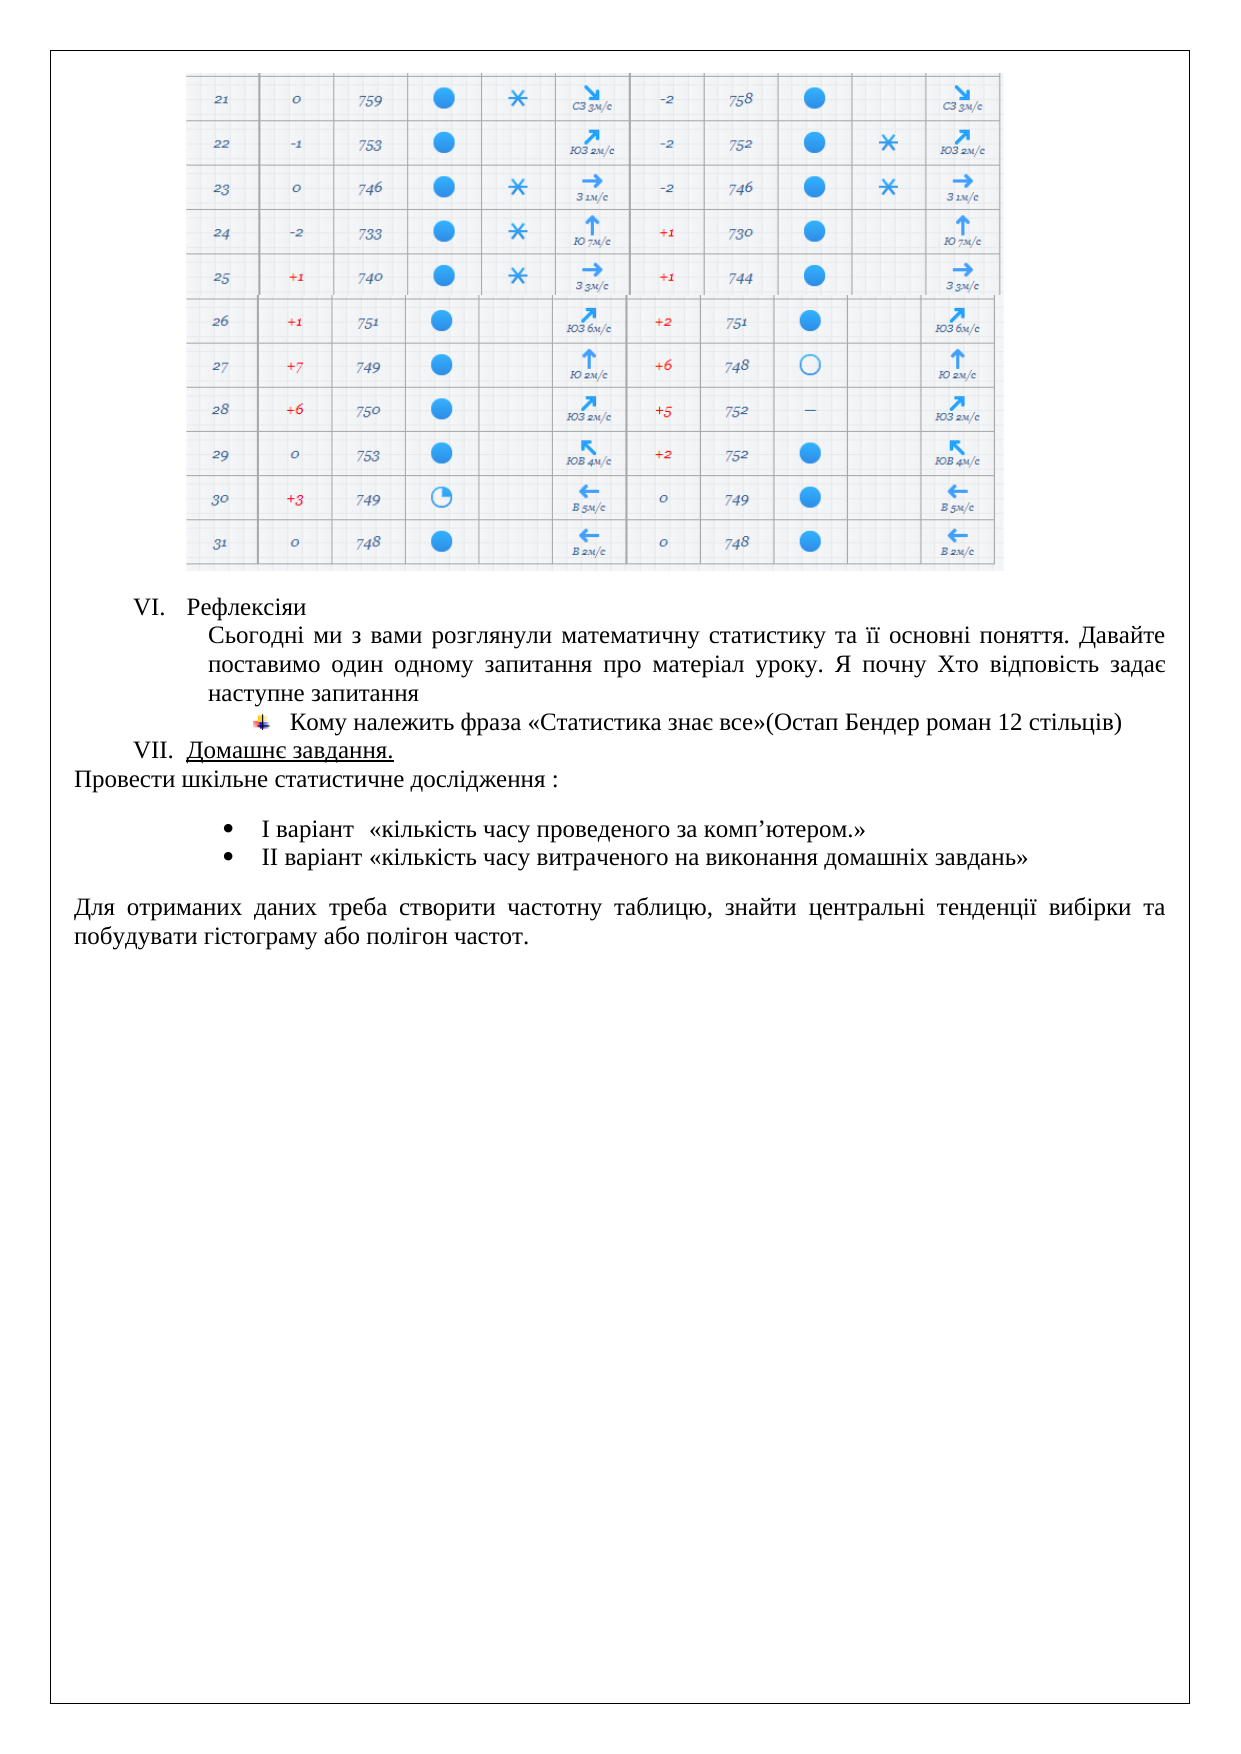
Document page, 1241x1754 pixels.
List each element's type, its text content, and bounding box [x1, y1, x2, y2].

text Сьогодні ми з вами розглянули математичну статистику та її основні поняття. Давайте поставимо один одному запитання про матеріал уроку. Я почну Хто відповість задає наступне запитання [208, 620, 1167, 707]
list ІІ варіант «кількість часу витраченого на виконання домашніх завдань» [224, 842, 1167, 871]
picture [253, 713, 270, 730]
text Для отриманих даних треба створити частотну таблицю, знайти центральні тенденції вибірки та побудувати гістограму або полігон частот. [74, 892, 1167, 949]
text Провести шкільне статистичне дослідження : [74, 764, 1167, 793]
list Кому належить фраза «Статистика знає все»(Остап Бендер роман 12 стільців) [252, 707, 1167, 735]
list Рефлексіяи [133, 592, 1167, 620]
list І варіант «кількість часу проведеного за комп’ютером.» [224, 814, 1167, 842]
picture [186, 73, 1004, 571]
list Домашнє завдання. [133, 735, 1167, 764]
